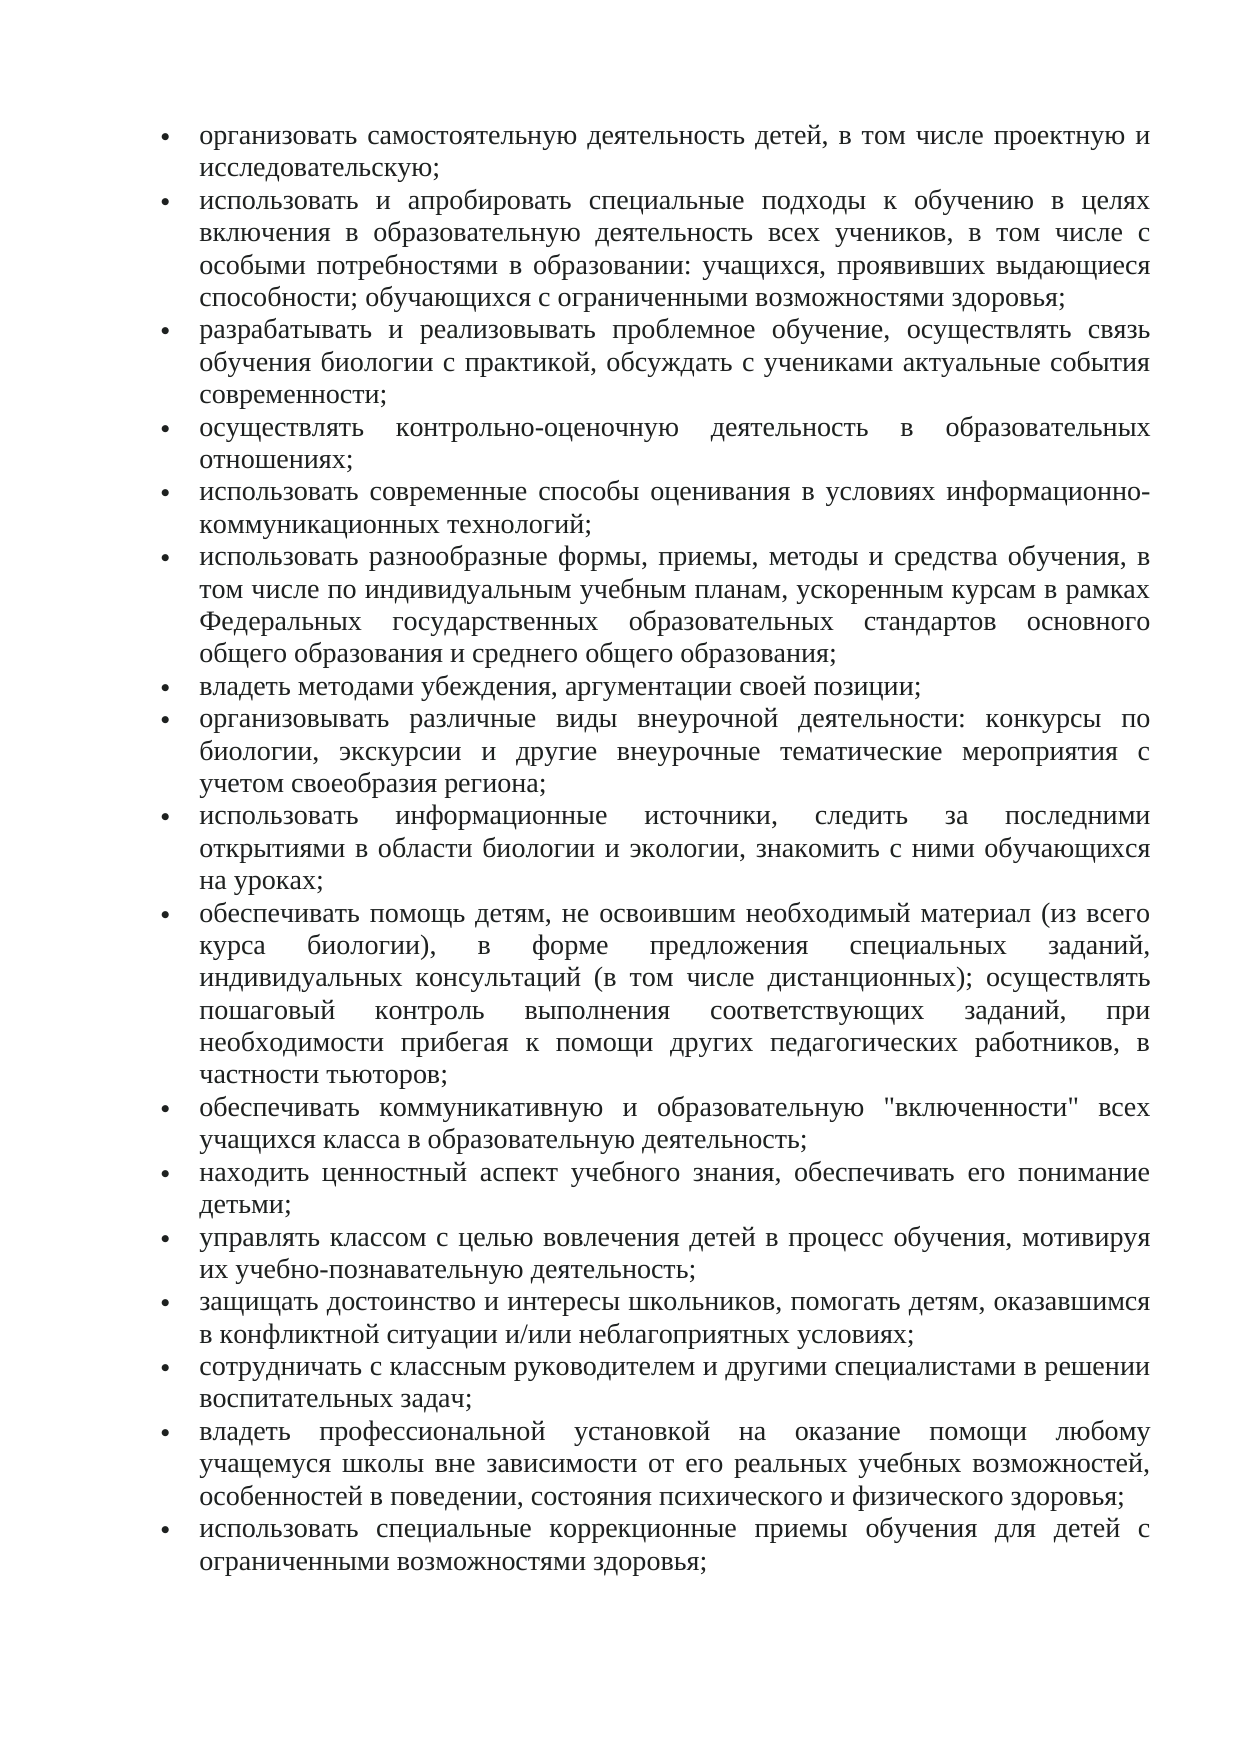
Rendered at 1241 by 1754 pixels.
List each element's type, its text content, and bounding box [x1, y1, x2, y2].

list находить ценностный аспект учебного знания, обеспечивать его понимание детьми; [162, 1155, 1152, 1219]
list обеспечивать помощь детям, не освоившим необходимый материал (из всего курса биологии), в форме предложения специальных заданий, индивидуальных консультаций (в том числе дистанционных); осуществлять пошаговый контроль выполнения соответствующих заданий, при необходимости прибегая к помощи других педагогических работников, в частности тьюторов; [162, 896, 1152, 1090]
list организовать самостоятельную деятельность детей, в том числе проектную и исследовательскую; [162, 118, 1152, 183]
list использовать разнообразные формы, приемы, методы и средства обучения, в том числе по индивидуальным учебным планам, ускоренным курсам в рамках Федеральных государственных образовательных стандартов основного общего образования и среднего общего образования; [162, 539, 1152, 669]
list сотрудничать с классным руководителем и другими специалистами в решении воспитательных задач; [162, 1349, 1152, 1414]
list обеспечивать коммуникативную и образовательную "включенности" всех учащихся класса в образовательную деятельность; [162, 1090, 1152, 1155]
list осуществлять контрольно-оценочную деятельность в образовательных отношениях; [162, 410, 1152, 474]
list организовывать различные виды внеурочной деятельности: конкурсы по биологии, экскурсии и другие внеурочные тематические мероприятия с учетом своеобразия региона; [162, 701, 1152, 798]
list владеть профессиональной установкой на оказание помощи любому учащемуся школы вне зависимости от его реальных учебных возможностей, особенностей в поведении, состояния психического и физического здоровья; [162, 1414, 1152, 1511]
list защищать достоинство и интересы школьников, помогать детям, оказавшимся в конфликтной ситуации и/или неблагоприятных условиях; [162, 1284, 1152, 1349]
list использовать специальные коррекционные приемы обучения для детей с ограниченными возможностями здоровья; [162, 1511, 1152, 1576]
list разрабатывать и реализовывать проблемное обучение, осуществлять связь обучения биологии с практикой, обсуждать с учениками актуальные события современности; [162, 312, 1152, 410]
list использовать информационные источники, следить за последними открытиями в области биологии и экологии, знакомить с ними обучающихся на уроках; [162, 798, 1152, 896]
list использовать современные способы оценивания в условиях информационно-коммуникационных технологий; [162, 474, 1152, 539]
list владеть методами убеждения, аргументации своей позиции; [162, 669, 1152, 701]
list управлять классом с целью вовлечения детей в процесс обучения, мотивируя их учебно-познавательную деятельность; [162, 1219, 1152, 1284]
list использовать и апробировать специальные подходы к обучению в целях включения в образовательную деятельность всех учеников, в том числе с особыми потребностями в образовании: учащихся, проявивших выдающиеся способности; обучающихся с ограниченными возможностями здоровья; [162, 183, 1152, 312]
